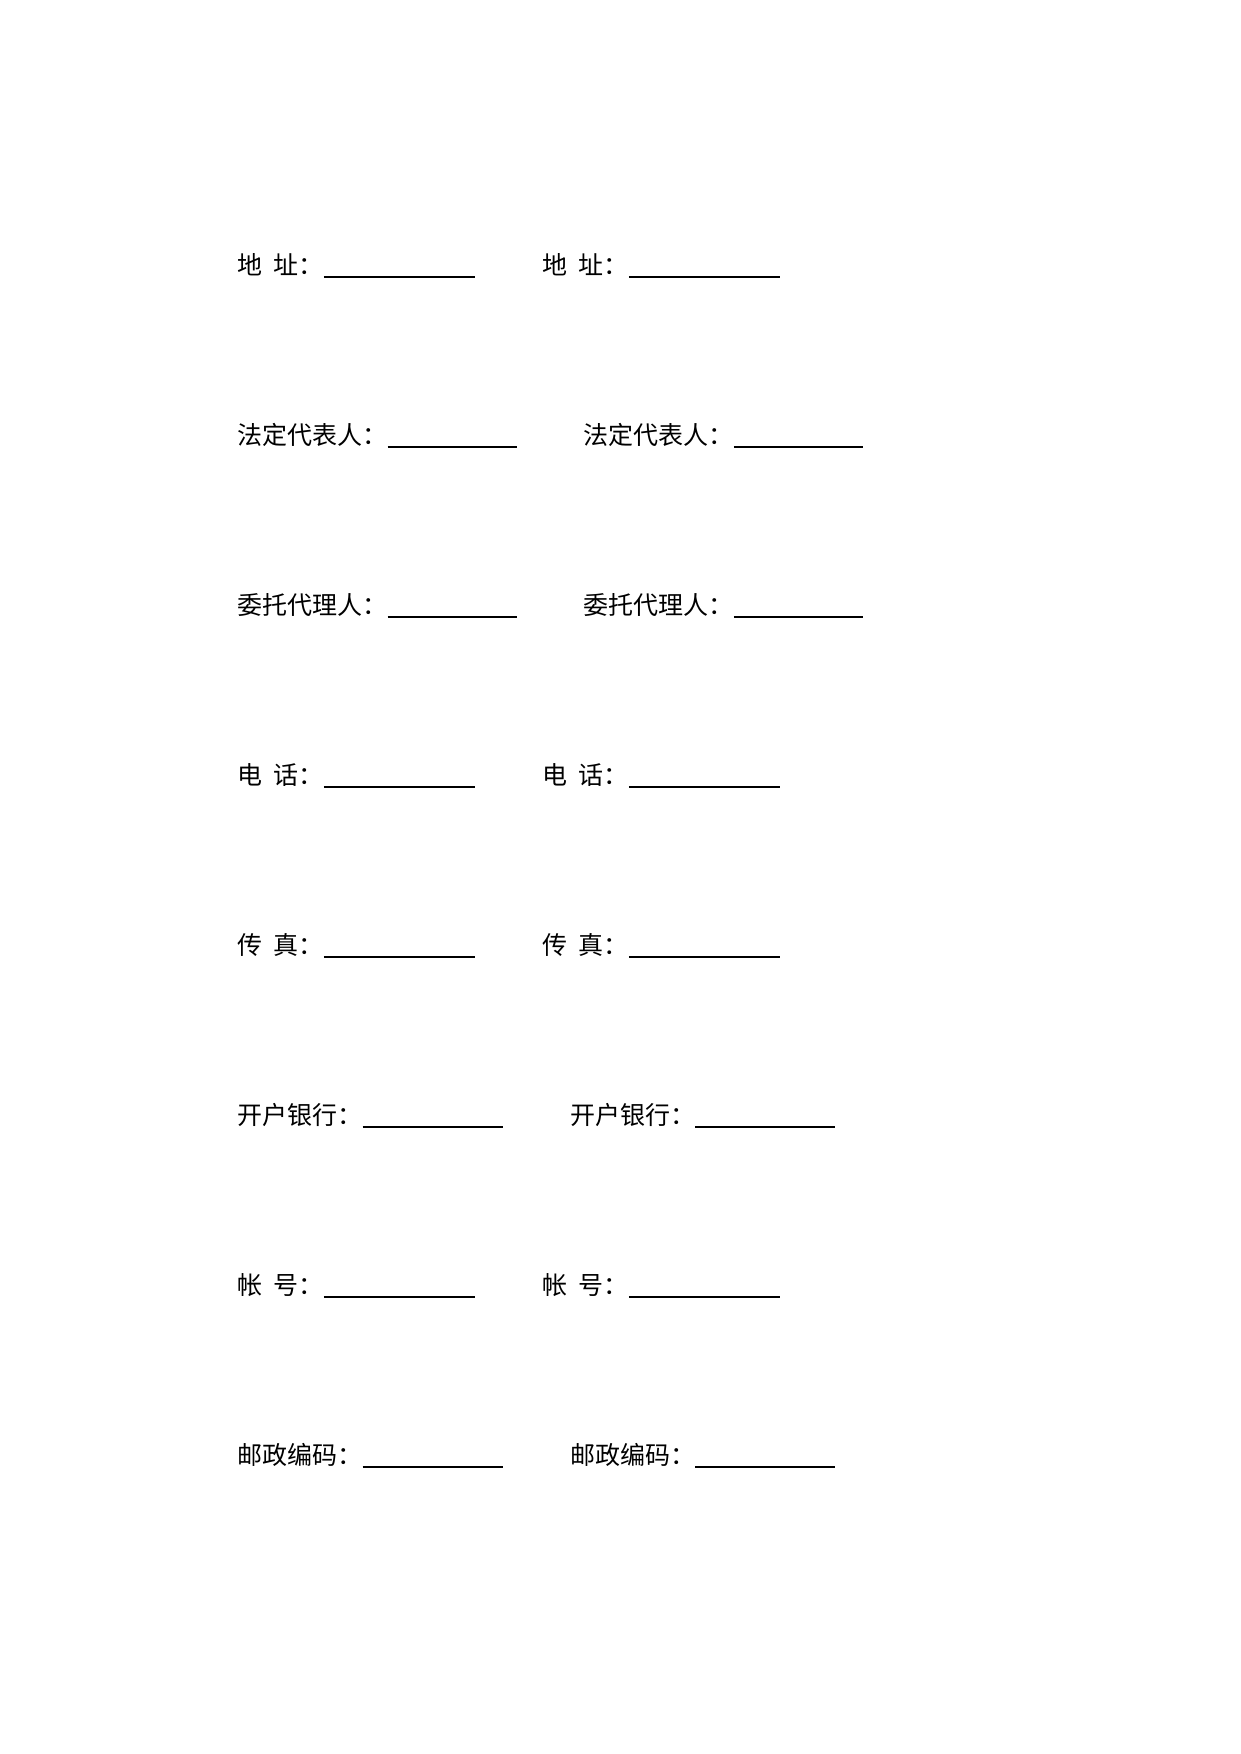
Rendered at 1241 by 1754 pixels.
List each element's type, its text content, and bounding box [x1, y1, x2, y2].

text 电 话： 电 话： [187, 741, 1053, 806]
text 开户银行： 开户银行： [187, 1081, 1053, 1146]
text 邮政编码： 邮政编码： [187, 1421, 1053, 1486]
text 法定代表人： 法定代表人： [187, 401, 1053, 466]
text 委托代理人： 委托代理人： [187, 571, 1053, 636]
text 传 真： 传 真： [187, 911, 1053, 976]
text 地 址： 地 址： [187, 231, 1053, 296]
text 帐 号： 帐 号： [187, 1251, 1053, 1316]
